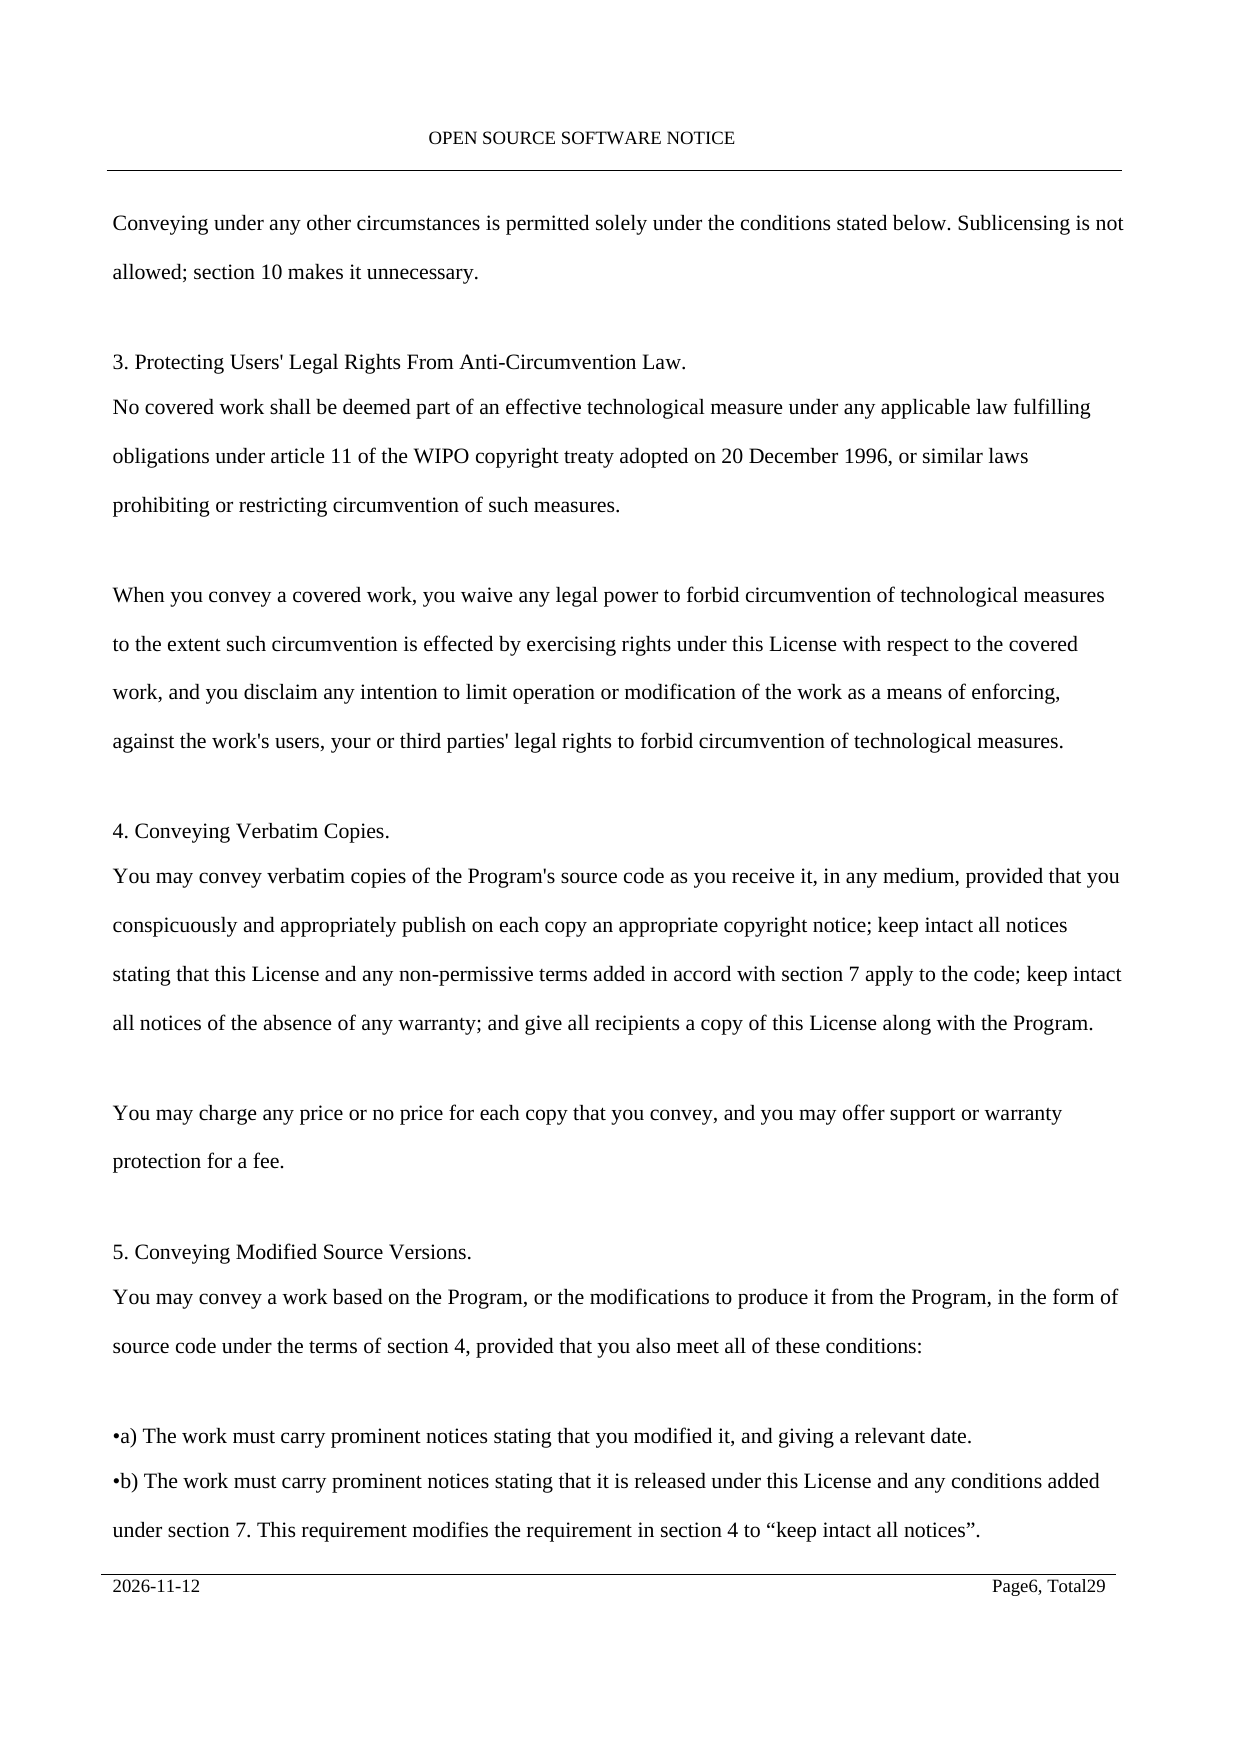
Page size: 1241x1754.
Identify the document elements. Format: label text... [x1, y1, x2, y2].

text You may charge any price or no price for each copy that you convey, and you may offer support or warranty protection for a fee. [112, 1096, 1128, 1177]
text When you convey a covered work, you waive any legal power to forbid circumvention of technological measures to the extent such circumvention is effected by exercising rights under this License with respect to the covered work, and you disclaim any intention to limit operation or modification of the work as a means of enforcing, against the work's users, your or third parties' legal rights to forbid circumvention of technological measures. [112, 578, 1128, 757]
text 5. Conveying Modified Source Versions. [112, 1235, 1128, 1268]
text Conveying under any other circumstances is permitted solely under the conditions stated below. Sublicensing is not allowed; section 10 makes it unnecessary. [112, 206, 1128, 288]
text You may convey verbatim copies of the Program's source code as you receive it, in any medium, provided that you conspicuously and appropriately publish on each copy an appropriate copyright notice; keep intact all notices stating that this License and any non-permissive terms added in accord with section 7 apply to the code; keep intact all notices of the absence of any warranty; and give all recipients a copy of this License along with the Program. [112, 860, 1128, 1038]
text 3. Protecting Users' Legal Rights From Anti-Circumvention Law. [112, 345, 1128, 378]
text You may convey a work based on the Program, or the modifications to produce it from the Program, in the form of source code under the terms of section 4, provided that you also meet all of these conditions: [112, 1280, 1128, 1361]
text 4. Conveying Verbatim Copies. [112, 814, 1128, 847]
text •a) The work must carry prominent notices stating that you modified it, and giving a relevant date. [112, 1419, 1128, 1452]
text No covered work shall be deemed part of an effective technological measure under any applicable law fulfilling obligations under article 11 of the WIPO copyright treaty adopted on 20 December 1996, or similar laws prohibiting or restricting circumvention of such measures. [112, 390, 1128, 520]
text •b) The work must carry prominent notices stating that it is released under this License and any conditions added under section 7. This requirement modifies the requirement in section 4 to “keep intact all notices”. [112, 1464, 1128, 1546]
